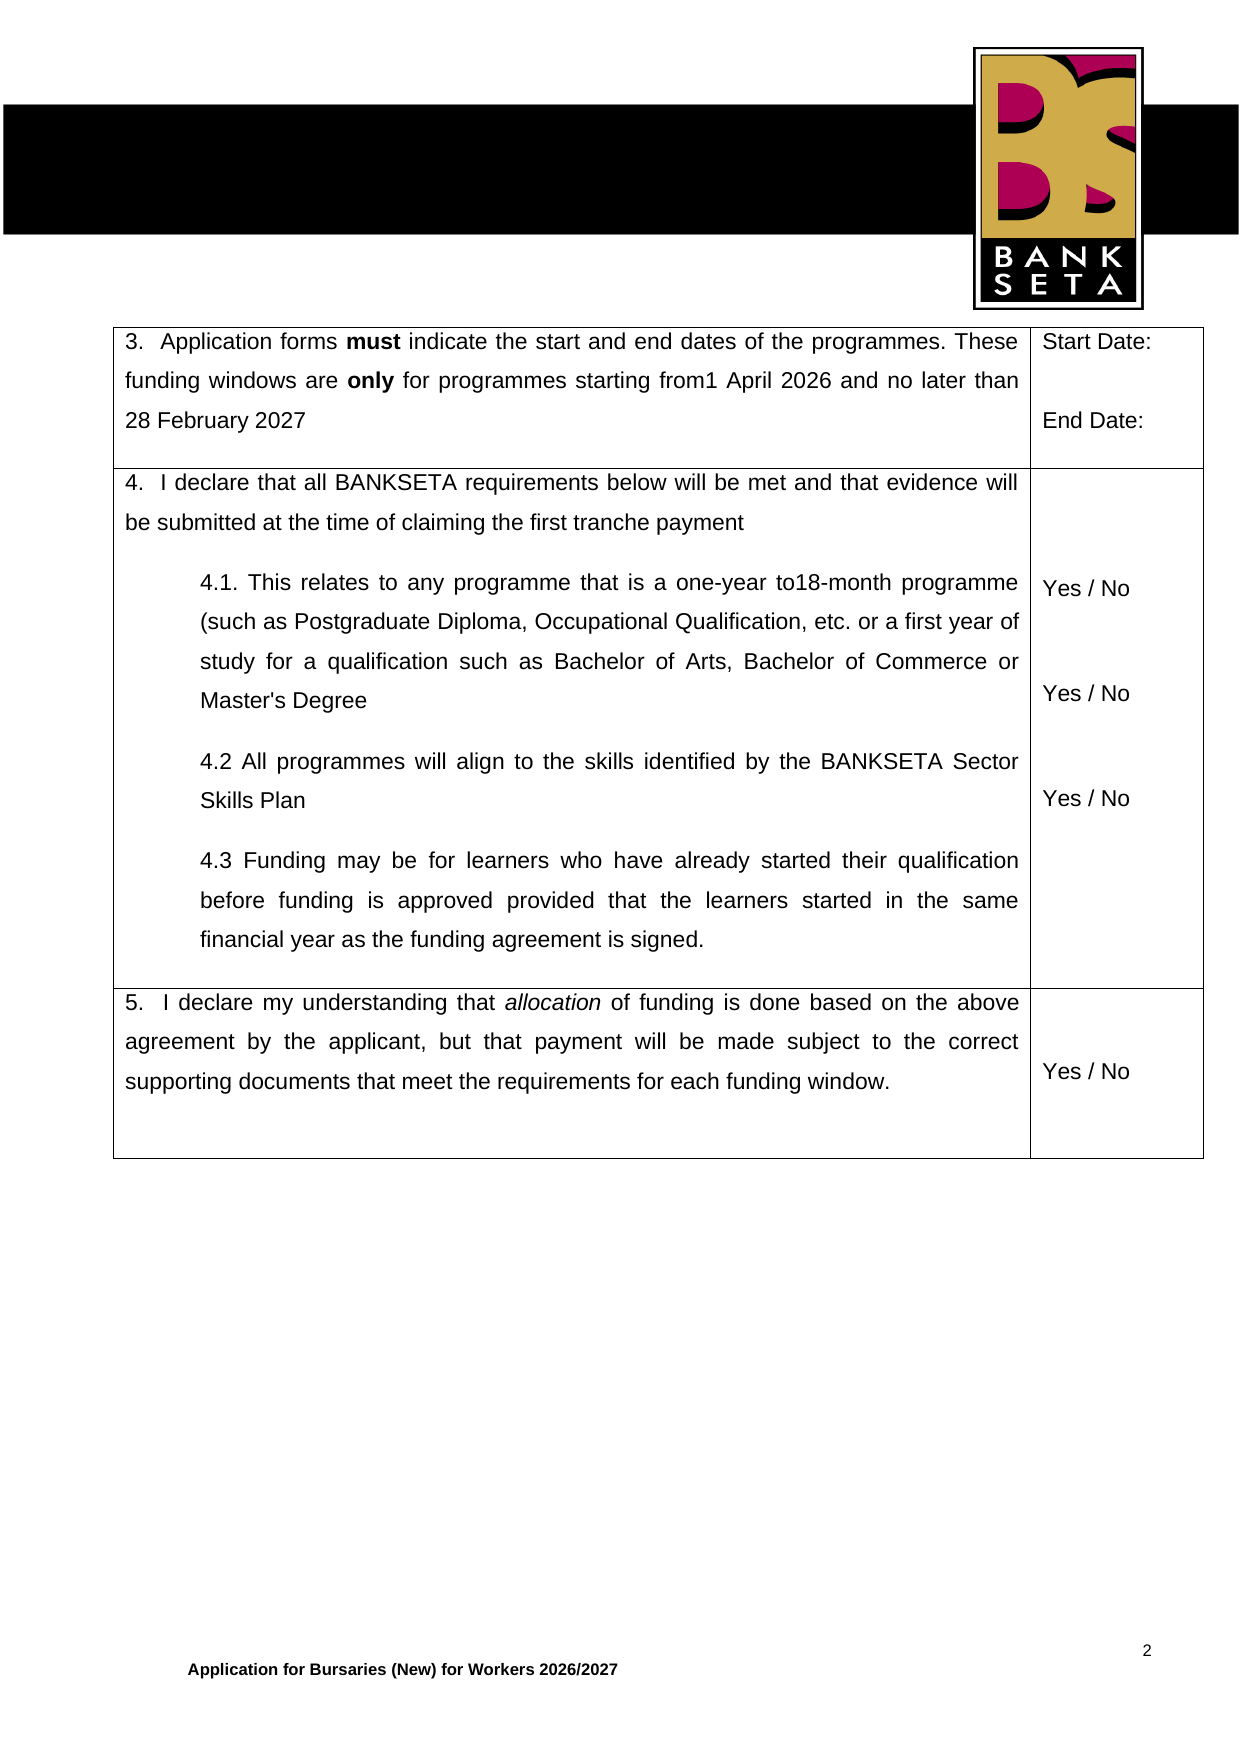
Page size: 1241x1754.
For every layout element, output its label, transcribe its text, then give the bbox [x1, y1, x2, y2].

table_header Start Date: End Date: [1031, 328, 1203, 468]
table_cell 5. I declare my understanding that allocation of funding is done based on the above agreement by the applicant, but that payment will be made subject to the correct supporting documents that meet the requirements for each funding window. [114, 989, 1030, 1158]
table_cell Yes / No Yes / No Yes / No [1031, 469, 1203, 988]
table_header 3. Application forms must indicate the start and end dates of the programmes. These funding windows are only for programmes starting from1 April 2026 and no later than 28 February 2027 [114, 328, 1030, 468]
table_cell 4. I declare that all BANKSETA requirements below will be met and that evidence will be submitted at the time of claiming the first tranche payment 4.1. This relates to any programme that is a one-year to18-month programme (such as Postgraduate Diploma, Occupational Qualification, etc. or a first year of study for a qualification such as Bachelor of Arts, Bachelor of Commerce or Master's Degree 4.2 All programmes will align to the skills identified by the BANKSETA Sector Skills Plan 4.3 Funding may be for learners who have already started their qualification before funding is approved provided that the learners started in the same financial year as the funding agreement is signed. [114, 469, 1030, 988]
table_cell Yes / No [1031, 989, 1203, 1158]
picture [3, 47, 1239, 310]
